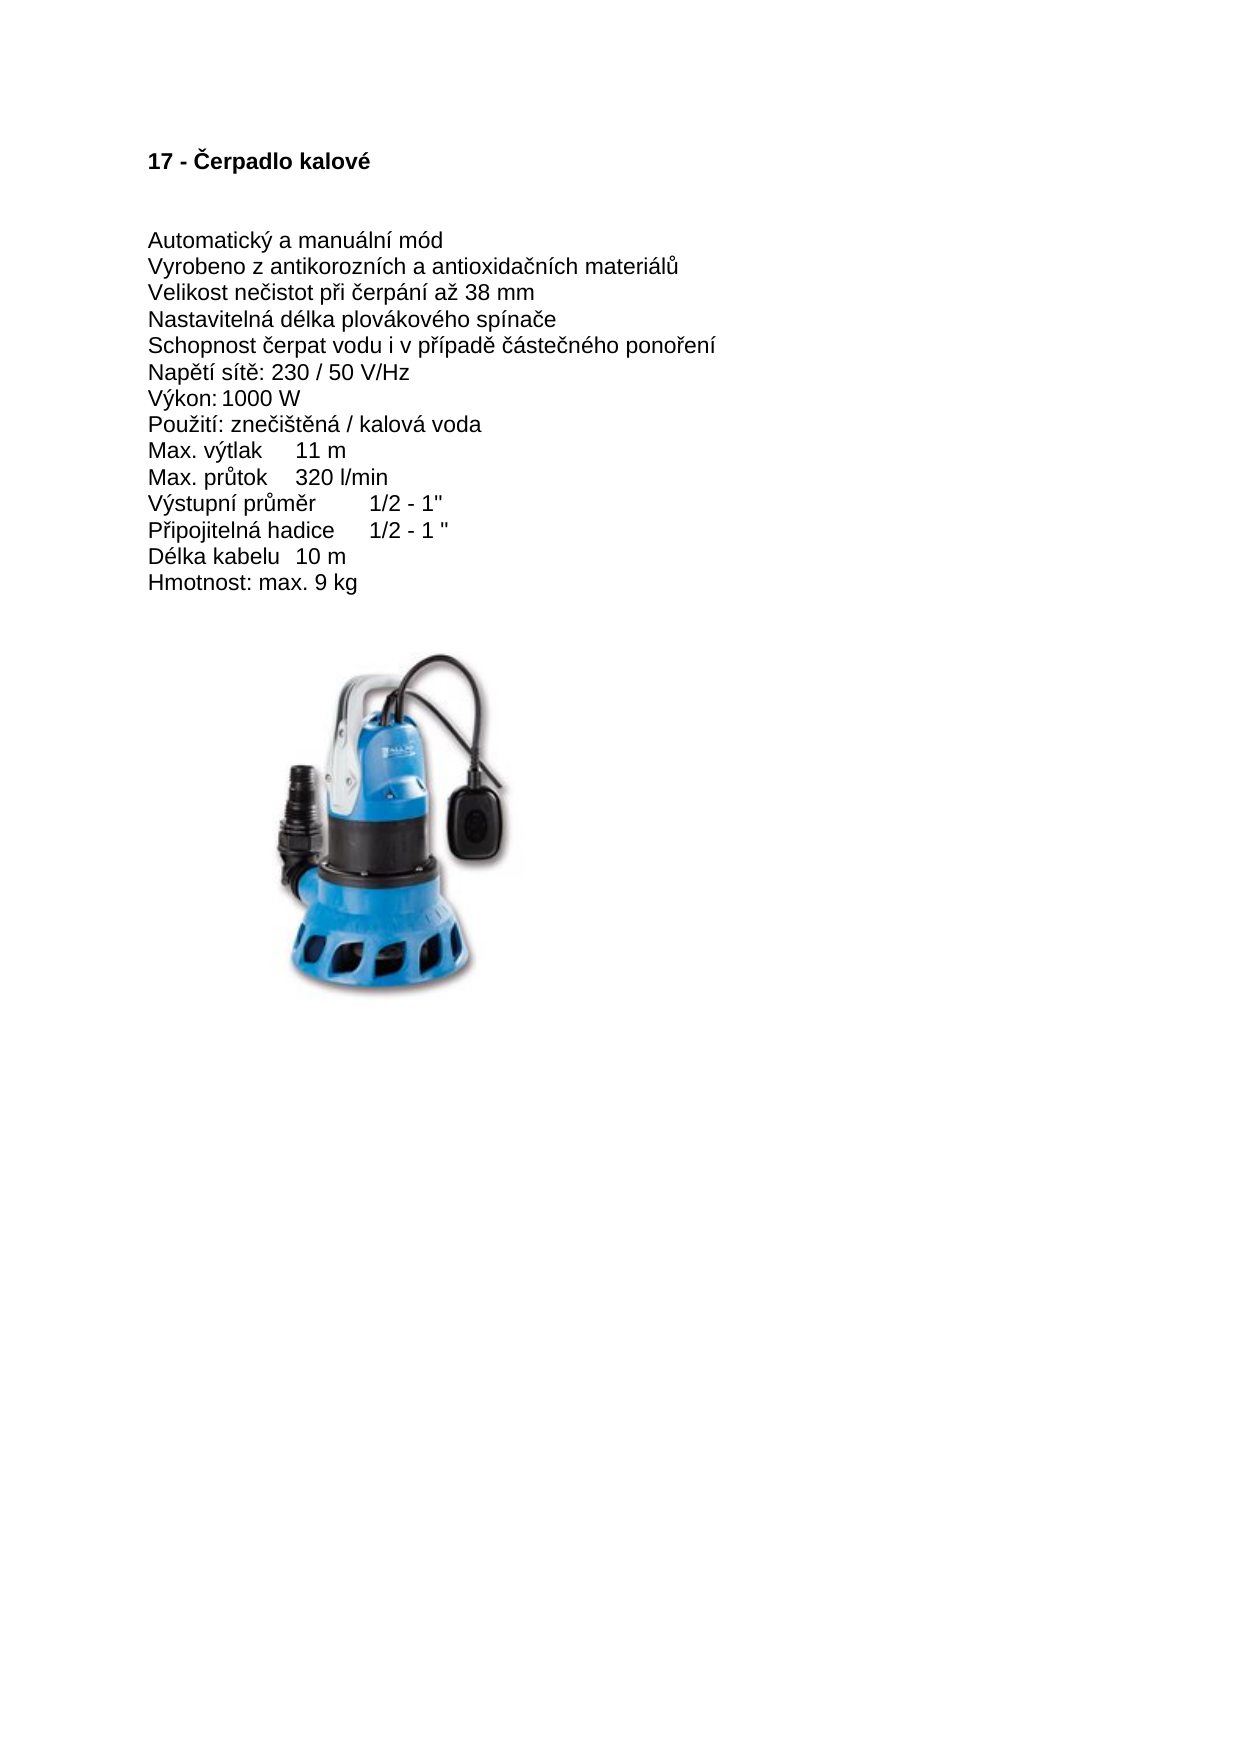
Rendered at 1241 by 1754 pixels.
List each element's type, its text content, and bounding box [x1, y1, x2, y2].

text Vyrobeno z antikorozních a antioxidačních materiálů [148, 253, 1093, 279]
text Nastavitelná délka plovákového spínače [148, 306, 1093, 332]
text Automatický a manuální mód [148, 227, 1093, 253]
picture [147, 651, 609, 998]
text Hmotnost: max. 9 kg [148, 569, 1093, 596]
text Max. průtok 320 l/min [148, 464, 1093, 490]
text Max. výtlak 11 m [148, 437, 1093, 464]
text Napětí sítě: 230 / 50 V/Hz [148, 358, 1093, 385]
text Připojitelná hadice 1/2 - 1 " [148, 517, 1093, 543]
text Velikost nečistot při čerpání až 38 mm [148, 279, 1093, 306]
text Použití: znečištěná / kalová voda [148, 411, 1093, 437]
text Schopnost čerpat vodu i v případě částečného ponoření [148, 332, 1093, 358]
text Výkon: 1000 W [148, 385, 1093, 411]
text Délka kabelu 10 m [148, 543, 1093, 569]
text 17 - Čerpadlo kalové [148, 148, 1093, 174]
text Výstupní průměr 1/2 - 1'' [148, 490, 1093, 517]
